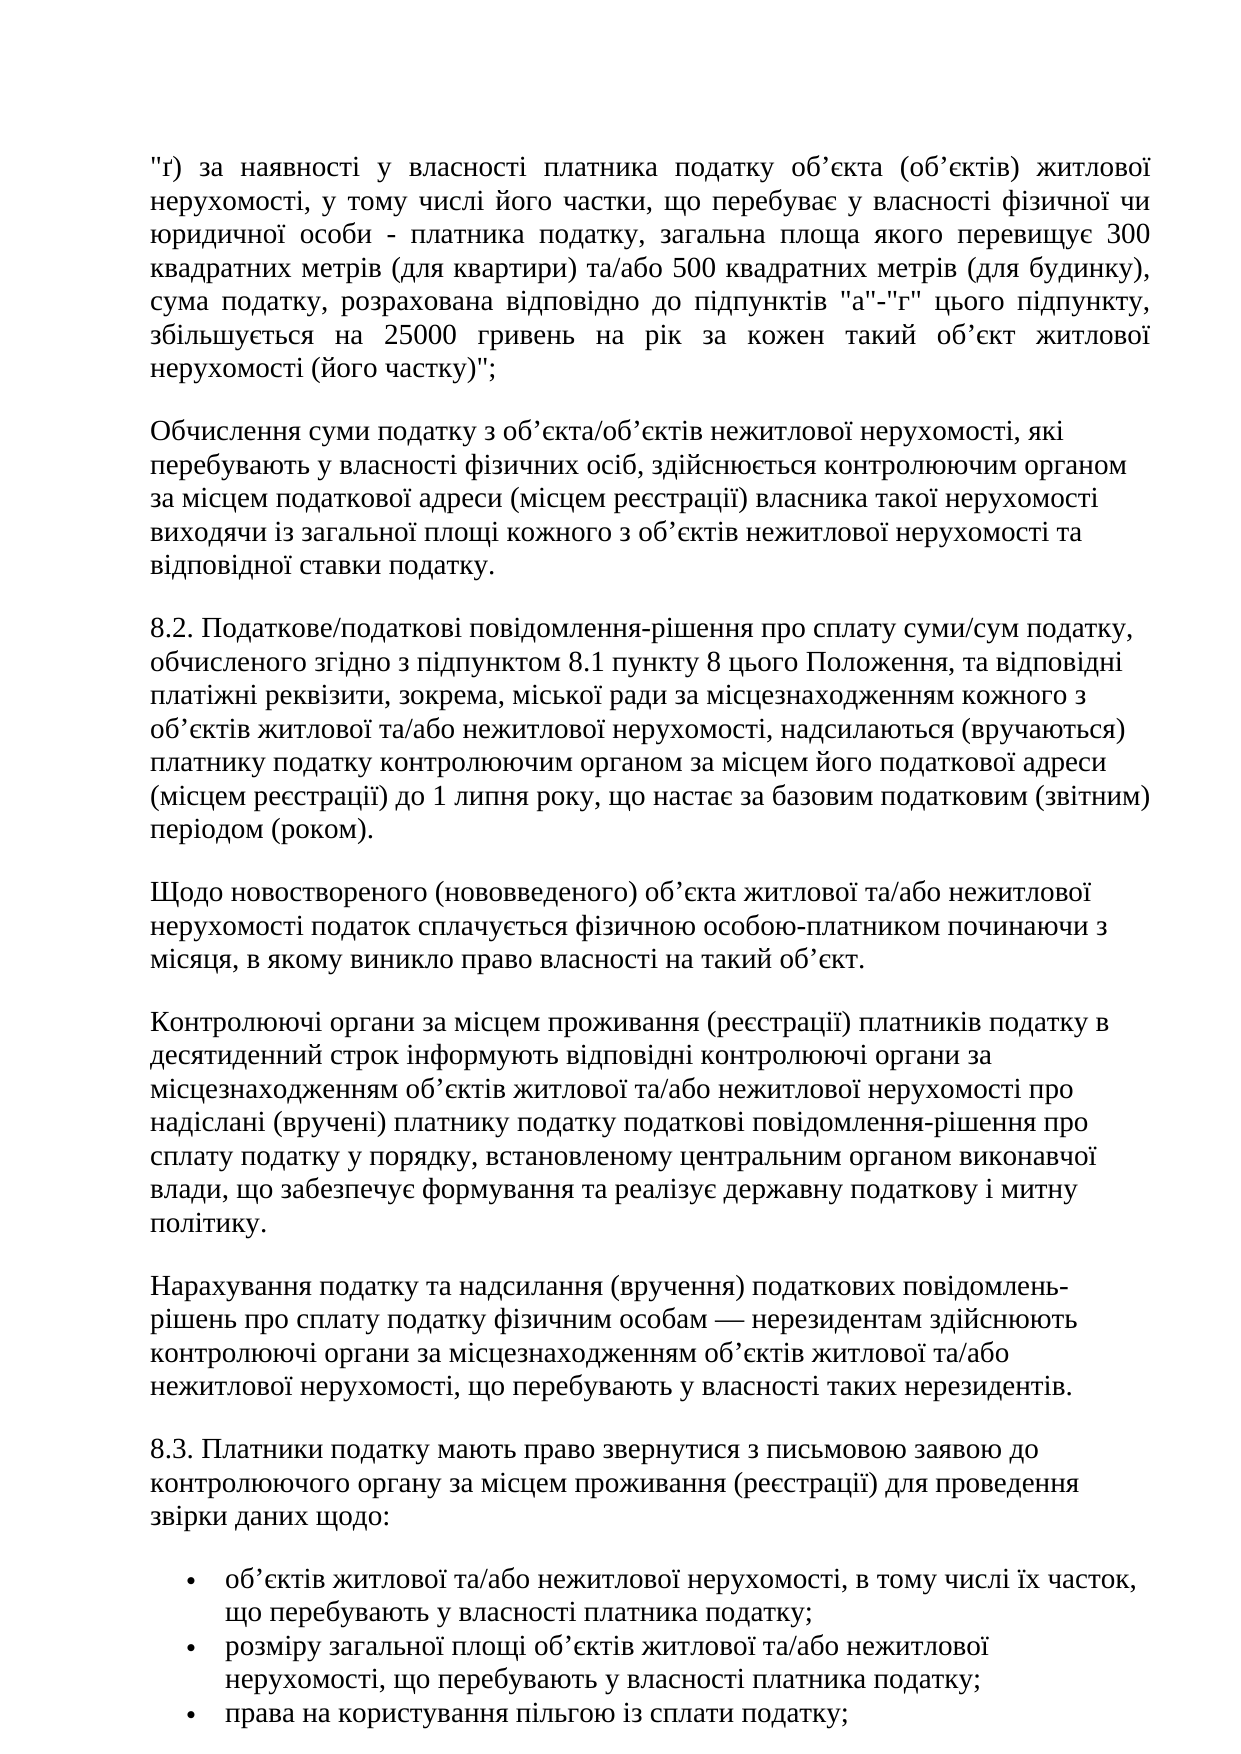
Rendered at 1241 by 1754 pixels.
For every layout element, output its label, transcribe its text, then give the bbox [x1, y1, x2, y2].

text Нарахування податку та надсилання (вручення) податкових повідомлень-рішень про сплату податку фізичним особам — нерезидентам здійснюють контролюючі органи за місцезнаходженням об’єктів житлової та/або нежитлової нерухомості, що перебувають у власності таких нерезидентів. [150, 1268, 1152, 1402]
list розміру загальної площі об’єктів житлової та/або нежитлової нерухомості, що перебувають у власності платника податку; [187, 1628, 1152, 1695]
text 8.3. Платники податку мають право звернутися з письмовою заявою до контролюючого органу за місцем проживання (реєстрації) для проведення звірки даних щодо: [150, 1431, 1152, 1532]
text Щодо новоствореного (нововведеного) об’єкта житлової та/або нежитлової нерухомості податок сплачується фізичною особою-платником починаючи з місяця, в якому виникло право власності на такий об’єкт. [150, 874, 1152, 975]
list об’єктів житлової та/або нежитлової нерухомості, в тому числі їх часток, що перебувають у власності платника податку; [187, 1561, 1152, 1628]
list права на користування пільгою із сплати податку; [187, 1695, 1152, 1729]
text "ґ) за наявності у власності платника податку об’єкта (об’єктів) житлової нерухомості, у тому числі його частки, що перебуває у власності фізичної чи юридичної особи - платника податку, загальна площа якого перевищує 300 квадратних метрів (для квартири) та/або 500 квадратних метрів (для будинку), сума податку, розрахована відповідно до підпунктів "а"-"г" цього підпункту, збільшується на 25000 гривень на рік за кожен такий об’єкт житлової нерухомості (його частку)"; [150, 149, 1152, 384]
text 8.2. Податкове/податкові повідомлення-рішення про сплату суми/сум податку, обчисленого згідно з підпунктом 8.1 пункту 8 цього Положення, та відповідні платіжні реквізити, зокрема, міської ради за місцезнаходженням кожного з об’єктів житлової та/або нежитлової нерухомості, надсилаються (вручаються) платнику податку контролюючим органом за місцем його податкової адреси (місцем реєстрації) до 1 липня року, що настає за базовим податковим (звітним) періодом (роком). [150, 610, 1152, 845]
text Обчислення суми податку з об’єкта/об’єктів нежитлової нерухомості, які перебувають у власності фізичних осіб, здійснюється контролюючим органом за місцем податкової адреси (місцем реєстрації) власника такої нерухомості виходячи із загальної площі кожного з об’єктів нежитлової нерухомості та відповідної ставки податку. [150, 413, 1152, 581]
text Контролюючі органи за місцем проживання (реєстрації) платників податку в десятиденний строк інформують відповідні контролюючі органи за місцезнаходженням об’єктів житлової та/або нежитлової нерухомості про надіслані (вручені) платнику податку податкові повідомлення-рішення про сплату податку у порядку, встановленому центральним органом виконавчої влади, що забезпечує формування та реалізує державну податкову і митну політику. [150, 1004, 1152, 1239]
